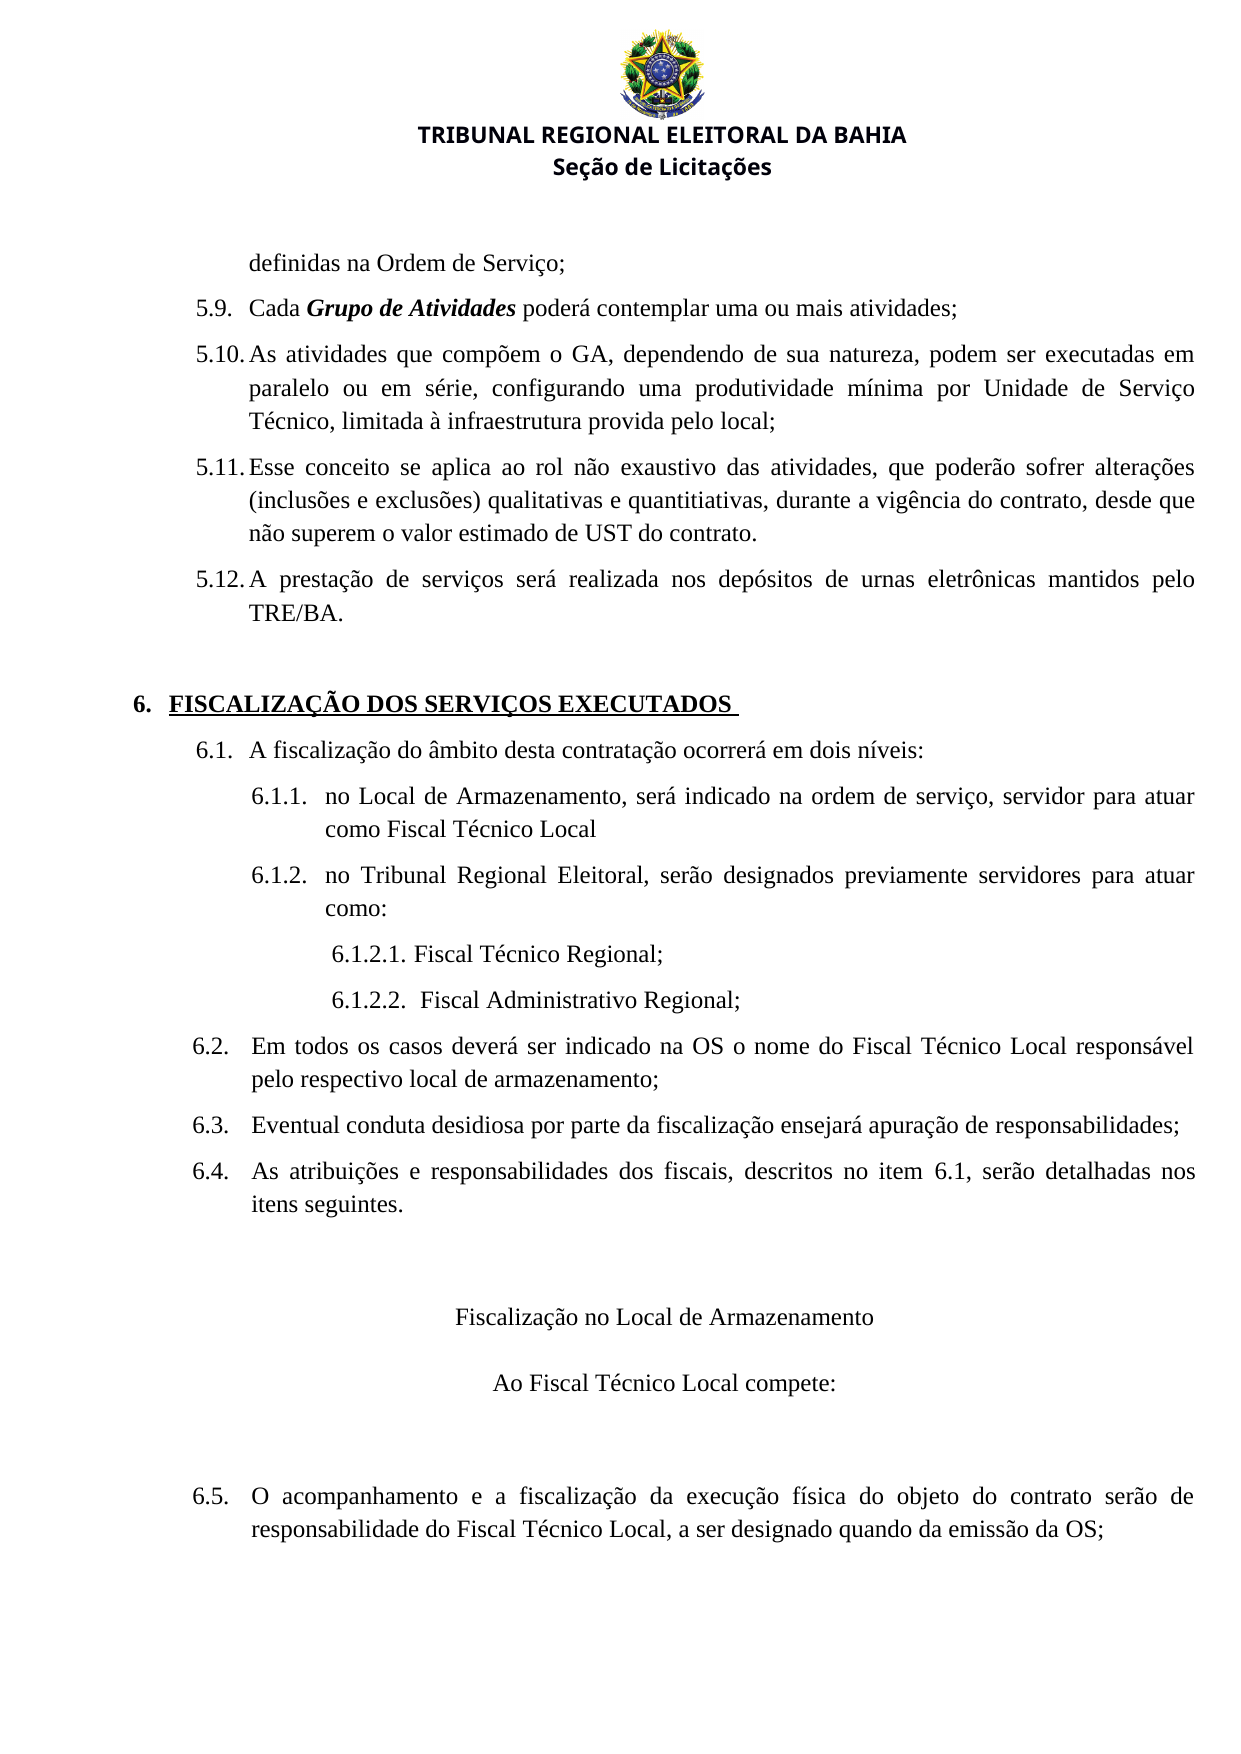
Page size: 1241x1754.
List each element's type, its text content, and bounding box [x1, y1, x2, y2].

text Fiscalização no Local de Armazenamento [133, 1298, 1196, 1332]
list no Local de Armazenamento, será indicado na ordem de serviço, servidor para atuar como Fiscal Técnico Local [251, 778, 1196, 844]
list A prestação de serviços será realizada nos depósitos de urnas eletrônicas mantidos pelo TRE/BA. [196, 561, 1196, 628]
list Fiscal Técnico Regional; [331, 936, 1196, 969]
list Em todos os casos deverá ser indicado na OS o nome do Fiscal Técnico Local responsável pelo respectivo local de armazenamento; [192, 1028, 1196, 1094]
list no Tribunal Regional Eleitoral, serão designados previamente servidores para atuar como: [251, 857, 1196, 923]
list Fiscal Administrativo Regional; [331, 982, 1196, 1015]
list FISCALIZAÇÃO DOS SERVIÇOS EXECUTADOS [133, 686, 1196, 719]
list A fiscalização do âmbito desta contratação ocorrerá em dois níveis: [196, 732, 1196, 765]
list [196, 244, 1196, 278]
list Eventual conduta desidiosa por parte da fiscalização ensejará apuração de responsabilidades; [192, 1107, 1196, 1140]
text Ao Fiscal Técnico Local compete: [133, 1365, 1196, 1398]
list O acompanhamento e a fiscalização da execução física do objeto do contrato serão de responsabilidade do Fiscal Técnico Local, a ser designado quando da emissão da OS; [192, 1478, 1196, 1544]
list Esse conceito se aplica ao rol não exaustivo das atividades, que poderão sofrer alterações (inclusões e exclusões) qualitativas e quantitiativas, durante a vigência do contrato, desde que não superem o valor estimado de UST do contrato. [196, 448, 1196, 548]
list Cada Grupo de Atividades poderá contemplar uma ou mais atividades; [196, 290, 1196, 323]
list As atribuições e responsabilidades dos fiscais, descritos no item 6.1, serão detalhadas nos itens seguintes. [192, 1153, 1196, 1219]
list As atividades que compõem o GA, dependendo de sua natureza, podem ser executadas em paralelo ou em série, configurando uma produtividade mínima por Unidade de Serviço Técnico, limitada à infraestrutura provida pelo local; [196, 336, 1196, 436]
